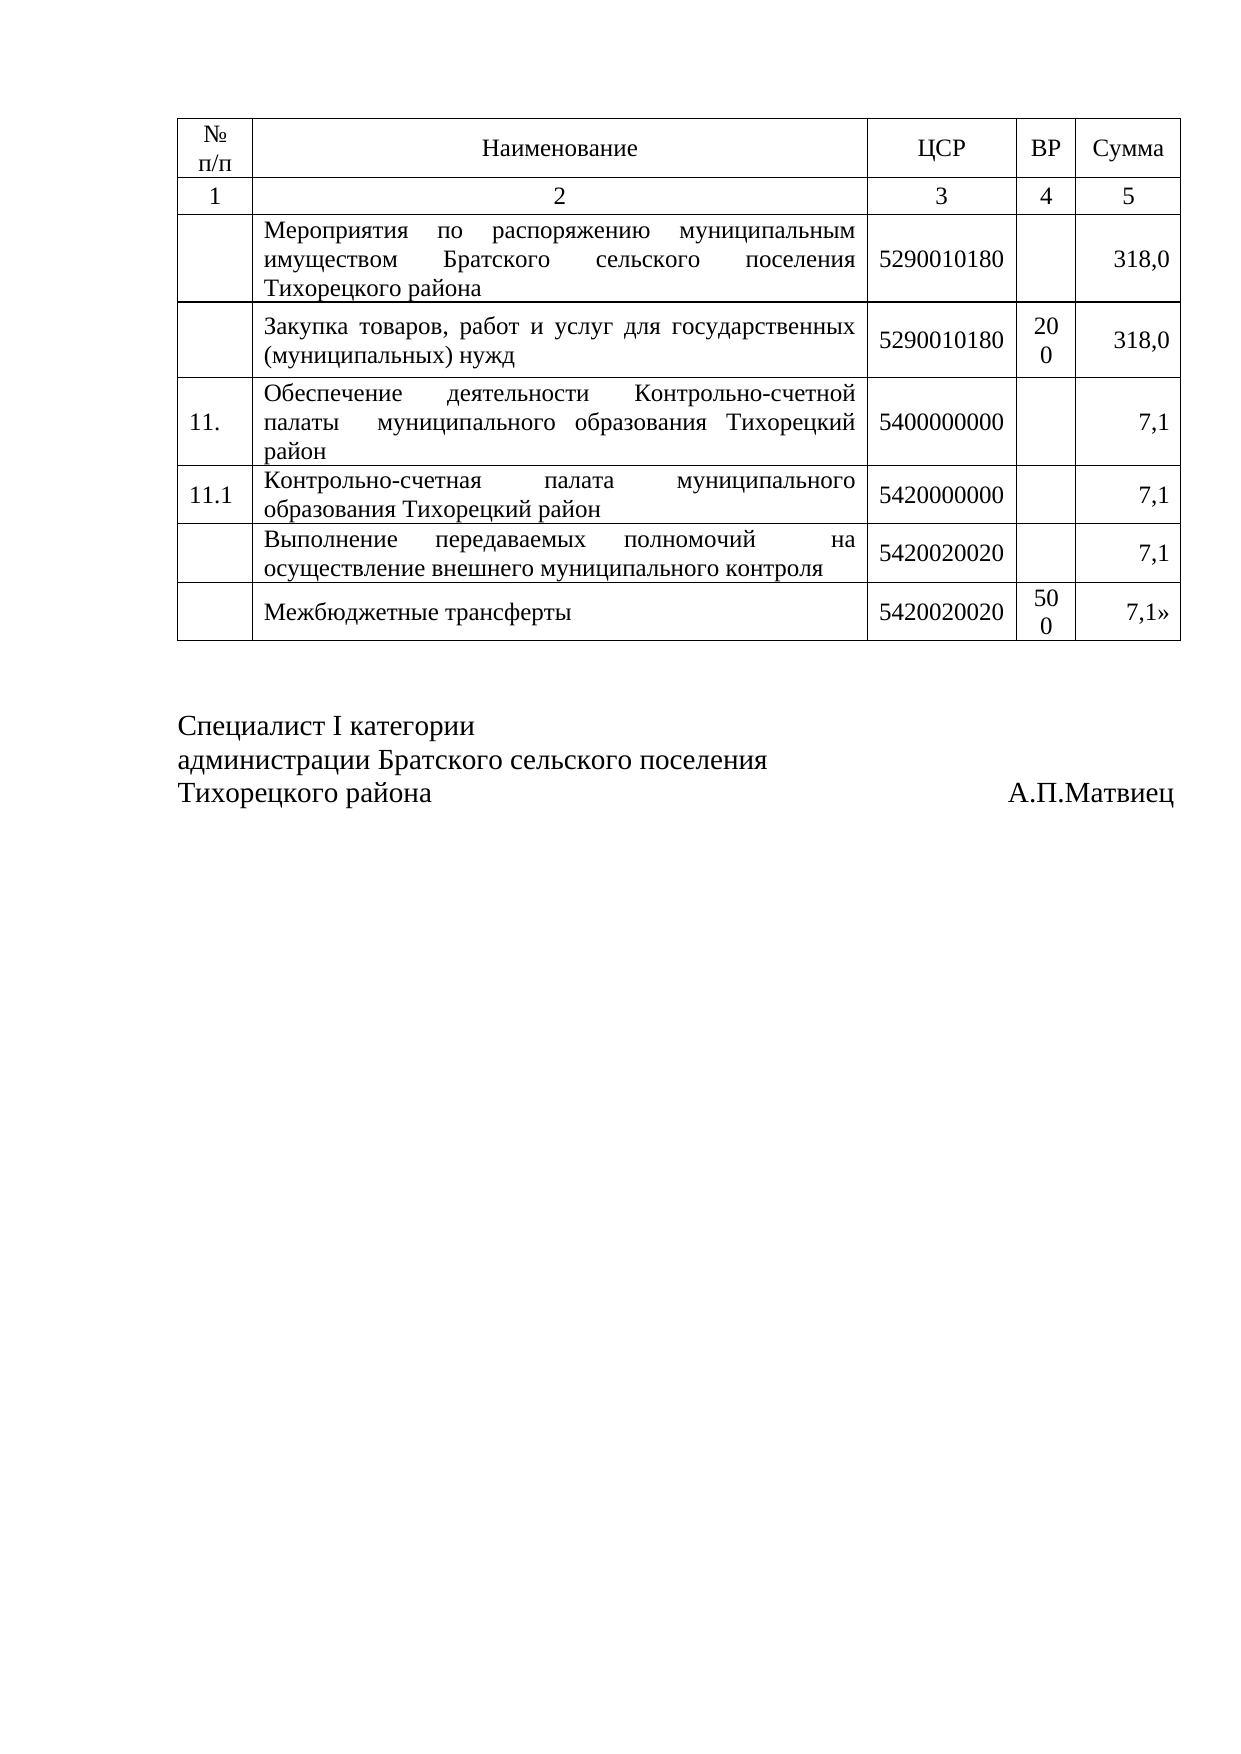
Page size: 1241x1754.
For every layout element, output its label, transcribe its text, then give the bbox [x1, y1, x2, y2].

table_cell 5290010180 [868, 215, 1016, 301]
table_cell 1 [178, 178, 252, 214]
table_cell 318,0 [1076, 215, 1180, 301]
table_cell Выполнение передаваемых полномочий на осуществление внешнего муниципального контроля [253, 524, 867, 582]
table_cell Мероприятия по распоряжению муниципальным имуществом Братского сельского поселения Тихорецкого района [253, 215, 867, 301]
table_cell [178, 303, 252, 377]
table_cell Межбюджетные трансферты [253, 583, 867, 640]
table_header № п/п [178, 119, 252, 177]
table_header Наименование [253, 119, 867, 177]
table_cell 200 [1017, 303, 1075, 377]
text Специалист I категории [177, 708, 1181, 742]
table_cell 5290010180 [868, 303, 1016, 377]
table_header Сумма [1076, 119, 1180, 177]
table_cell 318,0 [1076, 303, 1180, 377]
text администрации Братского сельского поселения [177, 742, 1181, 775]
table_cell [1017, 378, 1075, 464]
table_cell [178, 215, 252, 301]
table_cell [253, 303, 867, 377]
table_cell [178, 524, 252, 582]
table_cell 5420000000 [868, 466, 1016, 523]
table_cell Контрольно-счетная палата муниципального образования Тихорецкий район [253, 466, 867, 523]
table_cell 11. [178, 378, 252, 464]
table_cell 7,1» [1076, 583, 1180, 640]
table_cell [1017, 524, 1075, 582]
table_cell 7,1 [1076, 378, 1180, 464]
table_cell 500 [1017, 583, 1075, 640]
table_cell [1017, 466, 1075, 523]
table_cell 7,1 [1076, 466, 1180, 523]
text Тихорецкого района А.П.Матвиец [177, 775, 1181, 809]
table_cell 5420020020 [868, 524, 1016, 582]
table_cell 5 [1076, 178, 1180, 214]
table_cell 7,1 [1076, 524, 1180, 582]
table_cell 5420020020 [868, 583, 1016, 640]
table_header ВР [1017, 119, 1075, 177]
table_cell 4 [1017, 178, 1075, 214]
table_cell 2 [253, 178, 867, 214]
table_cell 11.1 [178, 466, 252, 523]
table_header ЦСР [868, 119, 1016, 177]
table_cell [1017, 215, 1075, 301]
table_cell Обеспечение деятельности Контрольно-счетной палаты муниципального образования Тихорецкий район [253, 378, 867, 464]
table_cell 5400000000 [868, 378, 1016, 464]
table_cell [178, 583, 252, 640]
table_cell 3 [868, 178, 1016, 214]
